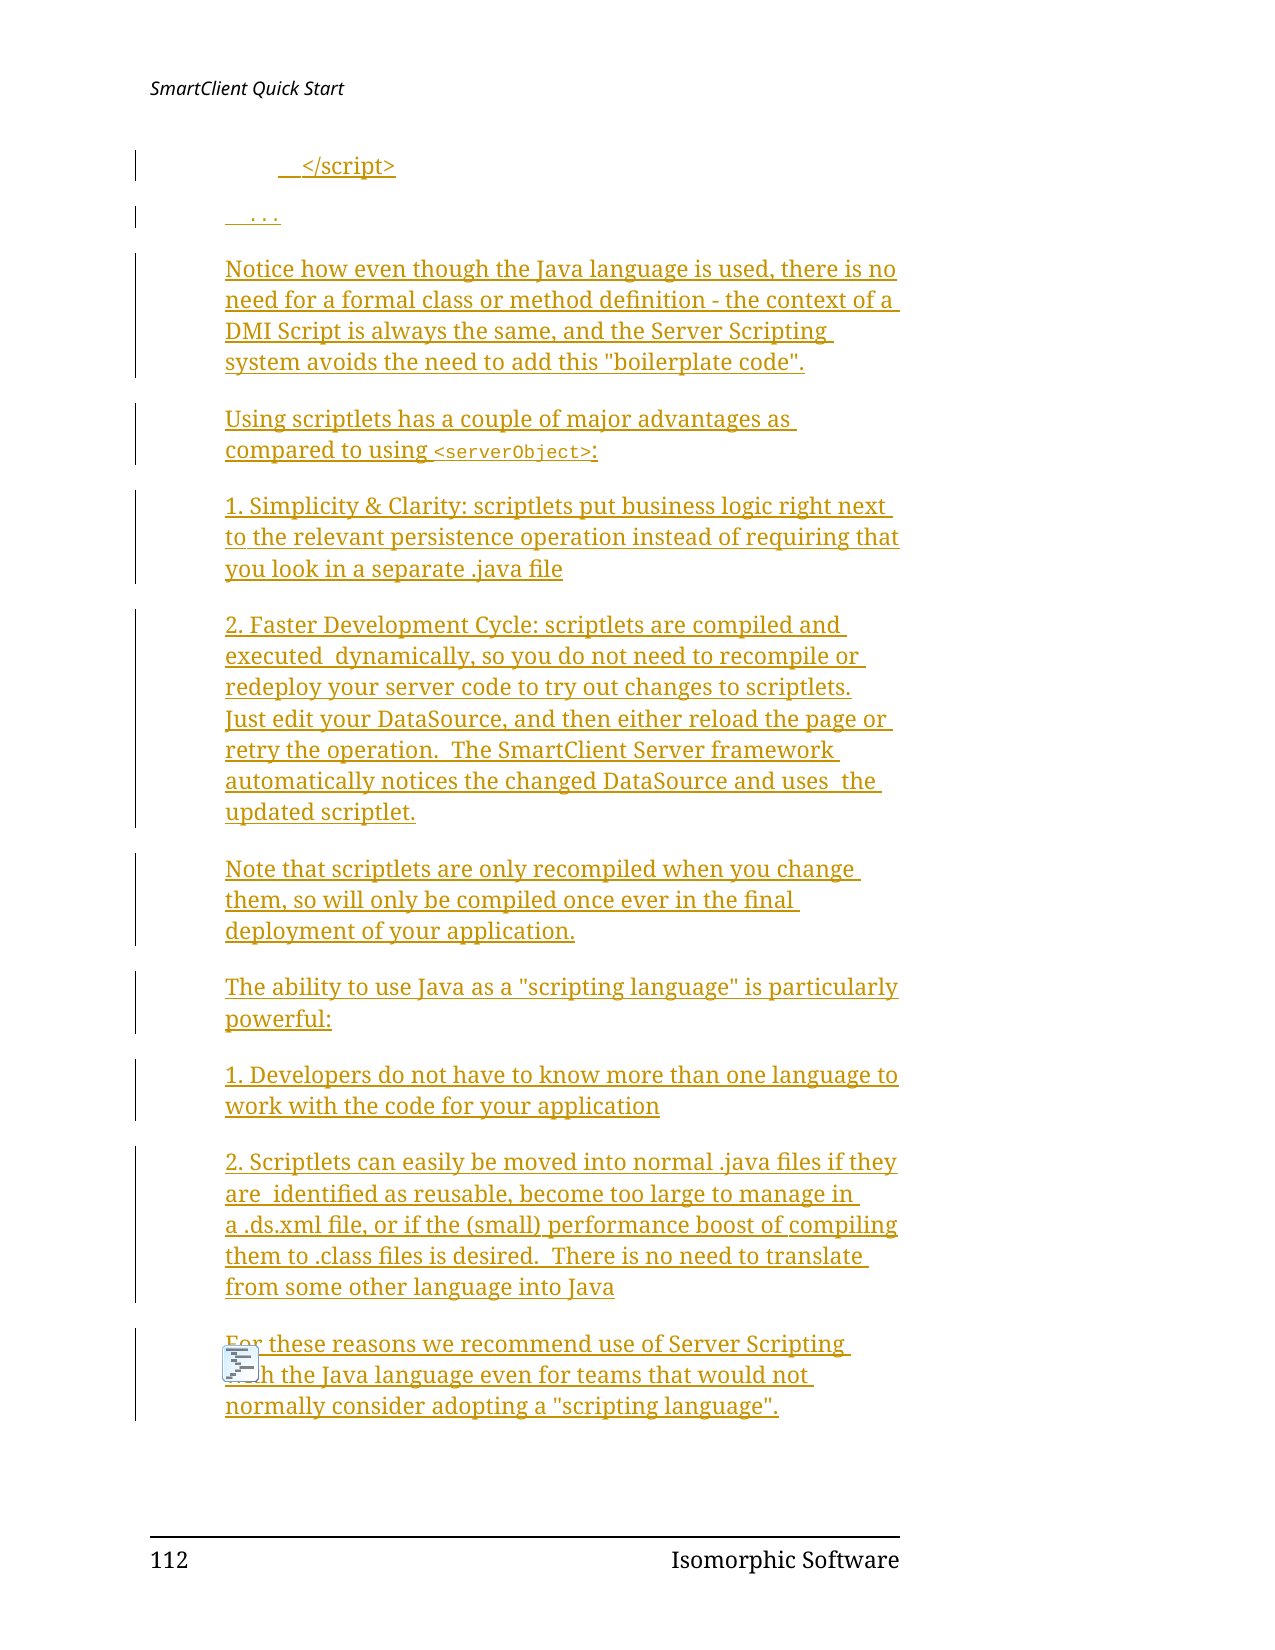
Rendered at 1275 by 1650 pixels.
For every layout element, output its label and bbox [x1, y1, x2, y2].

picture [219, 1343, 261, 1384]
